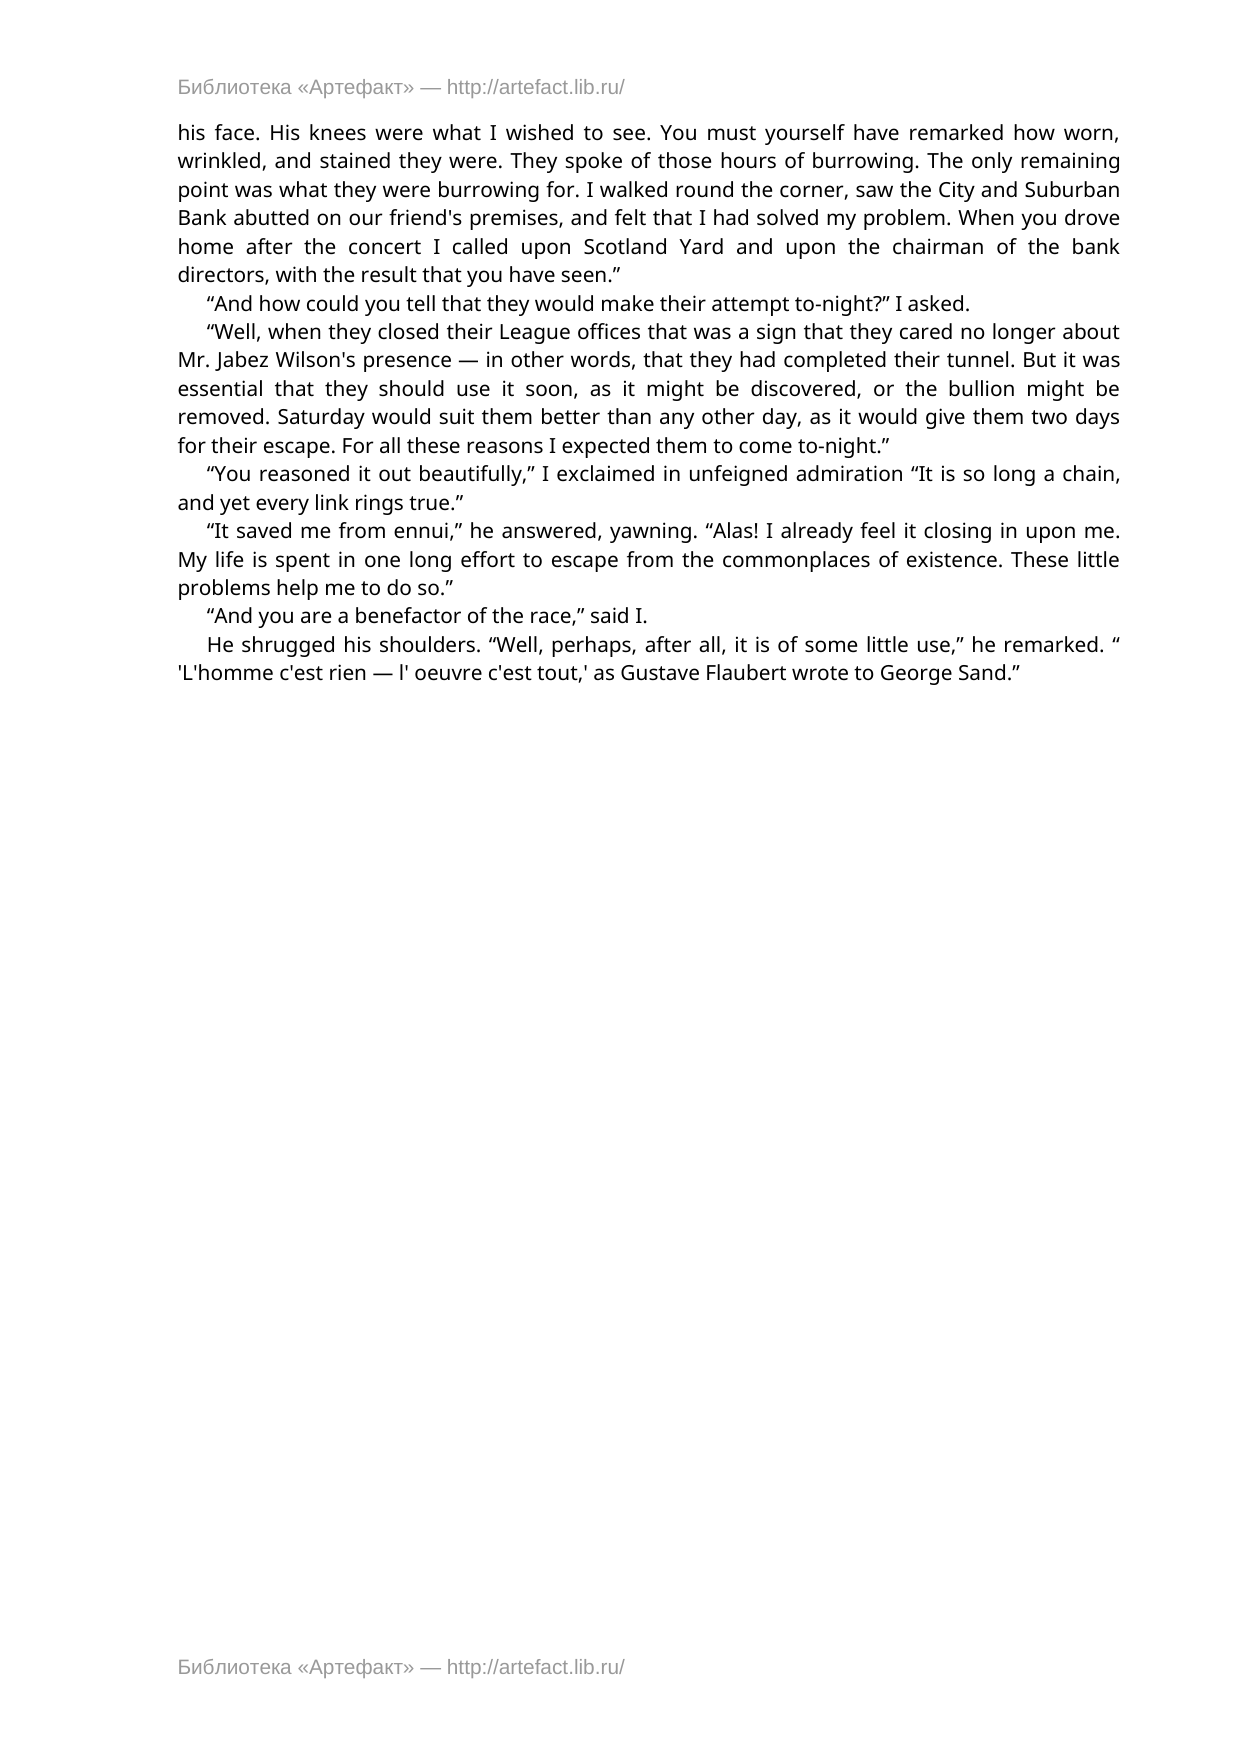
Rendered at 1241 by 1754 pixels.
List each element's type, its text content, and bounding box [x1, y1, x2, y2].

text “And how could you tell that they would make their attempt to-night?” I asked. [177, 289, 1122, 317]
text “Well, when they closed their League offices that was a sign that they cared no longer about Mr. Jabez Wilson's presence — in other words, that they had completed their tunnel. But it was essential that they should use it soon, as it might be discovered, or the bullion might be removed. Saturday would suit them better than any other day, as it would give them two days for their escape. For all these reasons I expected them to come to-night.” [177, 317, 1122, 459]
text He shrugged his shoulders. “Well, perhaps, after all, it is of some little use,” he remarked. “ 'L'homme c'est rien — l' oeuvre c'est tout,' as Gustave Flaubert wrote to George Sand.” [177, 630, 1122, 687]
text “You reasoned it out beautifully,” I exclaimed in unfeigned admiration “It is so long a chain, and yet every link rings true.” [177, 459, 1122, 516]
text “It saved me from ennui,” he answered, yawning. “Alas! I already feel it closing in upon me. My life is spent in one long effort to escape from the commonplaces of existence. These little problems help me to do so.” [177, 516, 1122, 602]
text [177, 118, 1122, 289]
text “And you are a benefactor of the race,” said I. [177, 602, 1122, 630]
